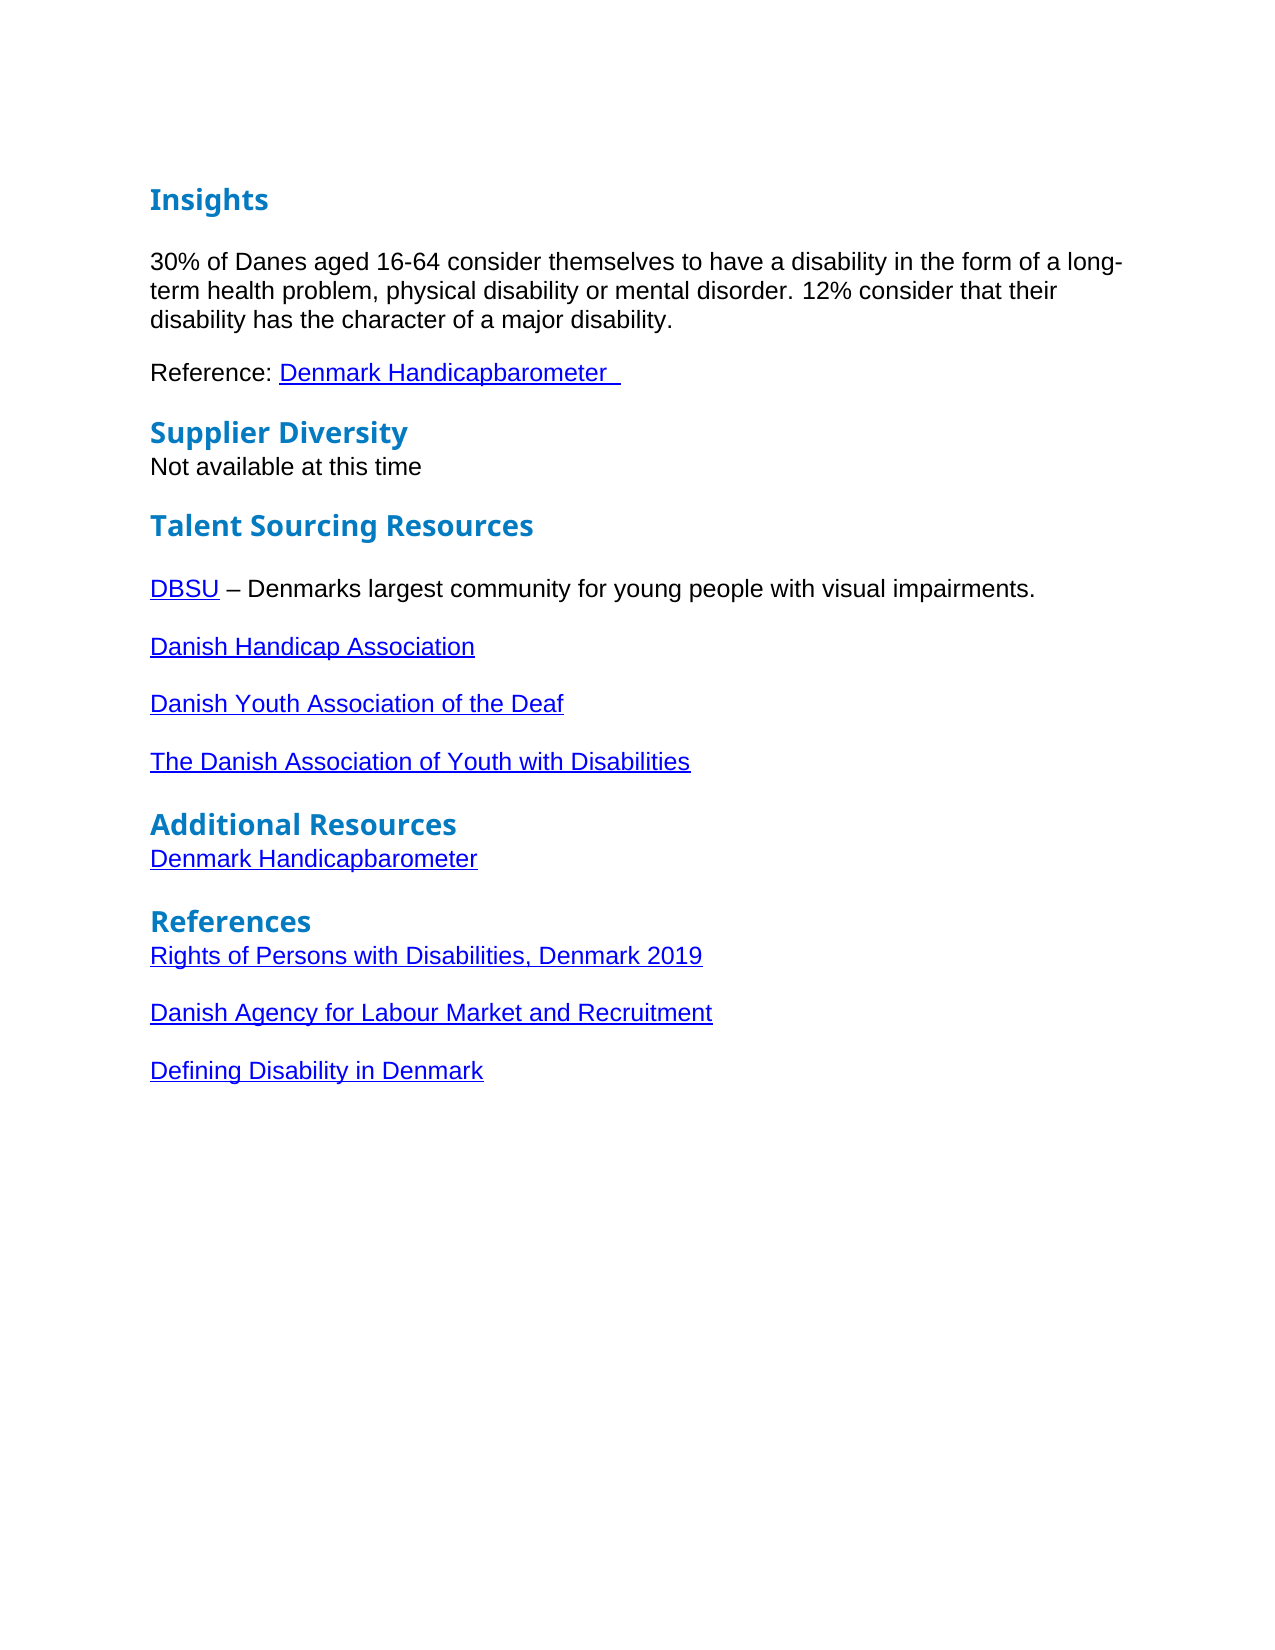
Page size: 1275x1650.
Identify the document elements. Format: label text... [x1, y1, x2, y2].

text Denmark Handicapbarometer [150, 844, 1125, 872]
text Insights [150, 179, 1125, 218]
text Danish Agency for Labour Market and Recruitment [150, 998, 1125, 1027]
text References [150, 901, 1125, 941]
text Defining Disability in Denmark [150, 1056, 1125, 1085]
text Danish Handicap Association [150, 632, 1125, 660]
text Supplier Diversity [150, 412, 1125, 452]
text Danish Youth Association of the Deaf [150, 689, 1125, 718]
text Not available at this time [150, 452, 1125, 481]
text Talent Sourcing Resources [150, 506, 1125, 545]
text The Danish Association of Youth with Disabilities [150, 747, 1125, 775]
text Additional Resources [150, 804, 1125, 844]
text DBSU – Denmarks largest community for young people with visual impairments. [150, 574, 1125, 603]
text Rights of Persons with Disabilities, Denmark 2019 [150, 941, 1125, 970]
text Reference: Denmark Handicapbarometer [150, 358, 1125, 387]
text 30% of Danes aged 16-64 consider themselves to have a disability in the form of a long-term health problem, physical disability or mental disorder. 12% consider that their disability has the character of a major disability. [150, 247, 1125, 333]
